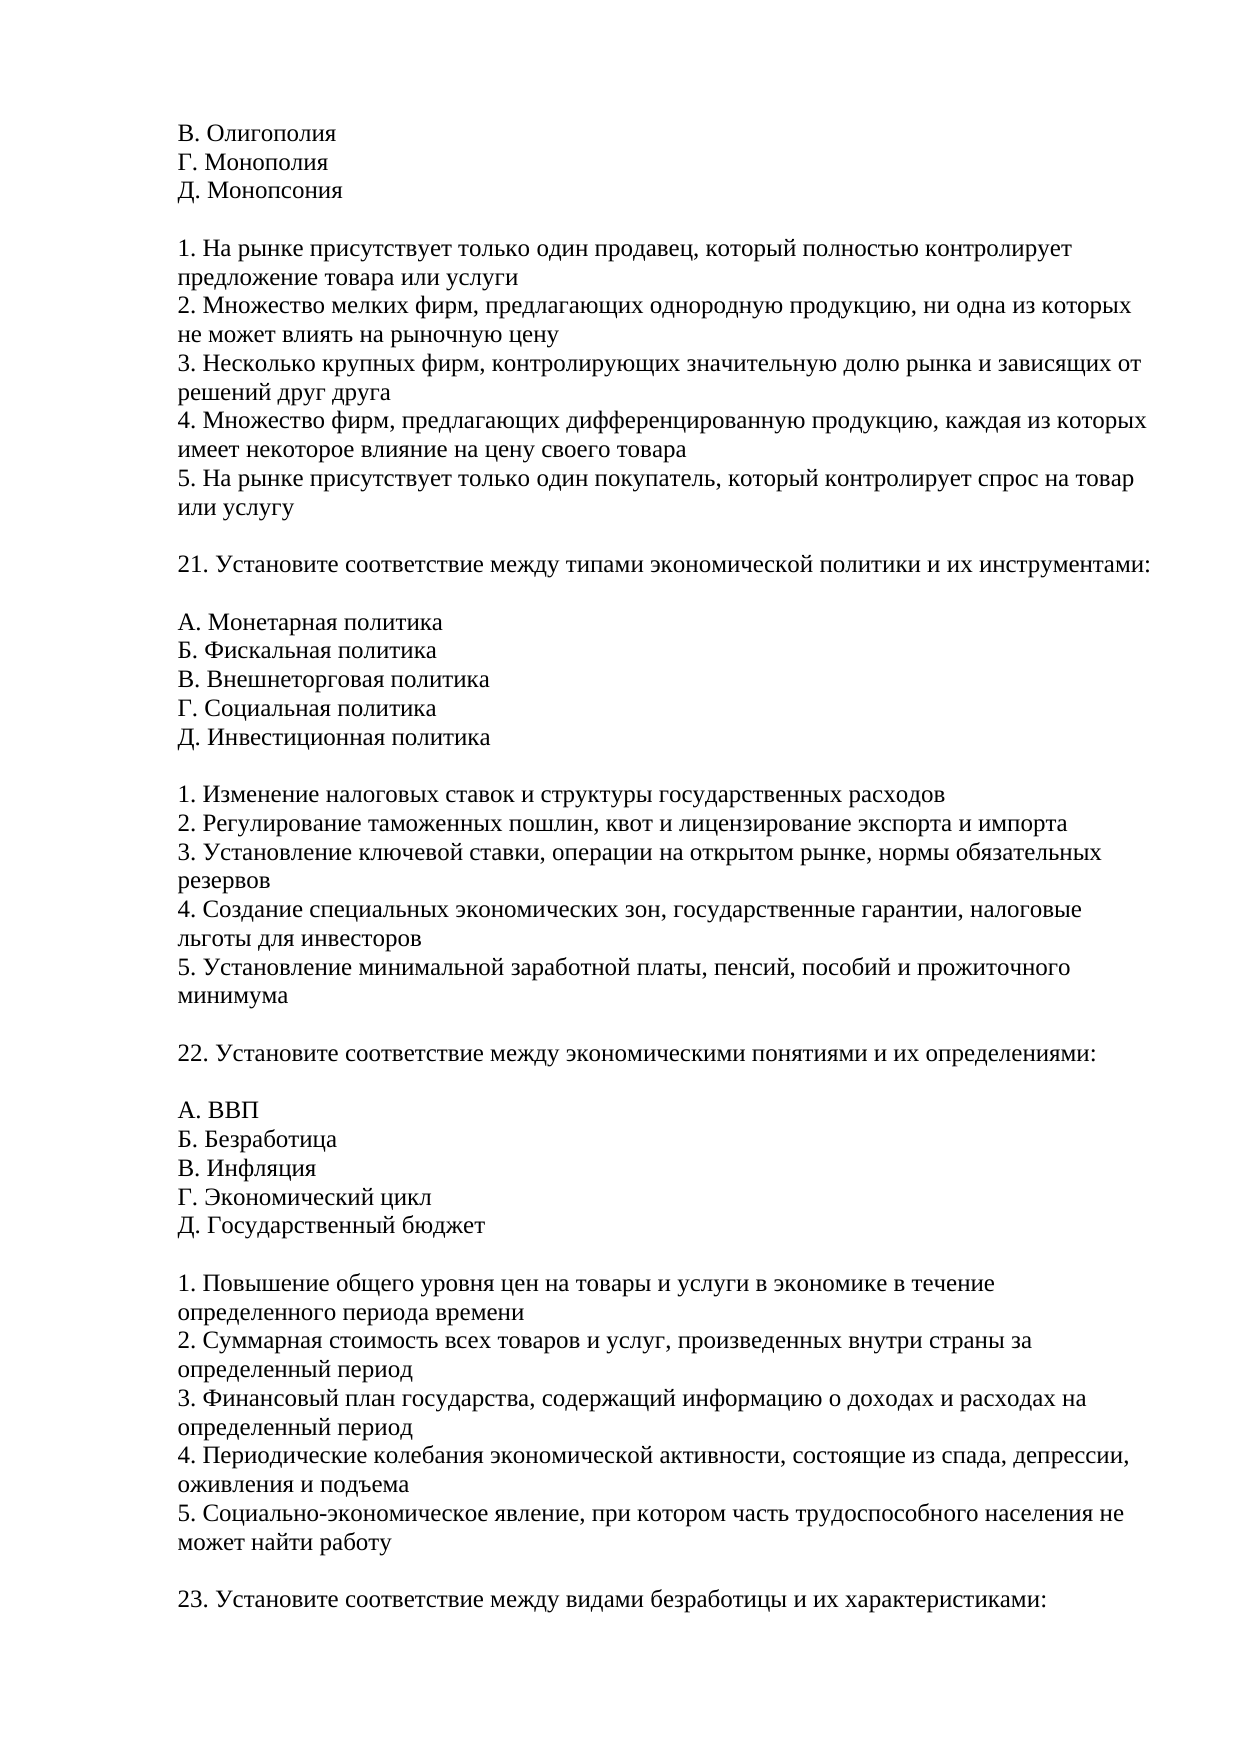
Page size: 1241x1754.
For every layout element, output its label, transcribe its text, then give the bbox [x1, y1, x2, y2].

text 4. Создание специальных экономических зон, государственные гарантии, налоговые льготы для инвесторов [177, 894, 1152, 952]
text В. Олигополия [177, 118, 1152, 147]
text 2. Суммарная стоимость всех товаров и услуг, произведенных внутри страны за определенный период [177, 1326, 1152, 1383]
text 4. Множество фирм, предлагающих дифференцированную продукцию, каждая из которых имеет некоторое влияние на цену своего товара [177, 406, 1152, 463]
text 21. Установите соответствие между типами экономической политики и их инструментами: [177, 549, 1152, 578]
text 5. Социально-экономическое явление, при котором часть трудоспособного населения не может найти работу [177, 1498, 1152, 1556]
text В. Внешнеторговая политика [177, 664, 1152, 693]
text Г. Монополия [177, 147, 1152, 176]
text Д. Инвестиционная политика [177, 722, 1152, 751]
text А. Монетарная политика [177, 607, 1152, 636]
text 4. Периодические колебания экономической активности, состоящие из спада, депрессии, оживления и подъема [177, 1441, 1152, 1498]
text 5. Установление минимальной заработной платы, пенсий, пособий и прожиточного минимума [177, 952, 1152, 1009]
text Б. Фискальная политика [177, 636, 1152, 664]
text 3. Несколько крупных фирм, контролирующих значительную долю рынка и зависящих от решений друг друга [177, 348, 1152, 406]
text Д. Государственный бюджет [177, 1211, 1152, 1239]
text 1. Изменение налоговых ставок и структуры государственных расходов [177, 779, 1152, 808]
text 1. Повышение общего уровня цен на товары и услуги в экономике в течение определенного периода времени [177, 1268, 1152, 1326]
text 2. Регулирование таможенных пошлин, квот и лицензирование экспорта и импорта [177, 808, 1152, 837]
text 23. Установите соответствие между видами безработицы и их характеристиками: [177, 1584, 1152, 1613]
text А. ВВП [177, 1096, 1152, 1124]
text 3. Установление ключевой ставки, операции на открытом рынке, нормы обязательных резервов [177, 837, 1152, 894]
text Д. Монопсония [177, 176, 1152, 204]
text 1. На рынке присутствует только один продавец, который полностью контролирует предложение товара или услуги [177, 233, 1152, 291]
text 3. Финансовый план государства, содержащий информацию о доходах и расходах на определенный период [177, 1383, 1152, 1441]
text Г. Экономический цикл [177, 1182, 1152, 1211]
text 22. Установите соответствие между экономическими понятиями и их определениями: [177, 1038, 1152, 1067]
text 5. На рынке присутствует только один покупатель, который контролирует спрос на товар или услугу [177, 463, 1152, 521]
text Б. Безработица [177, 1124, 1152, 1153]
text В. Инфляция [177, 1153, 1152, 1182]
text 2. Множество мелких фирм, предлагающих однородную продукцию, ни одна из которых не может влиять на рыночную цену [177, 291, 1152, 348]
text Г. Социальная политика [177, 693, 1152, 722]
